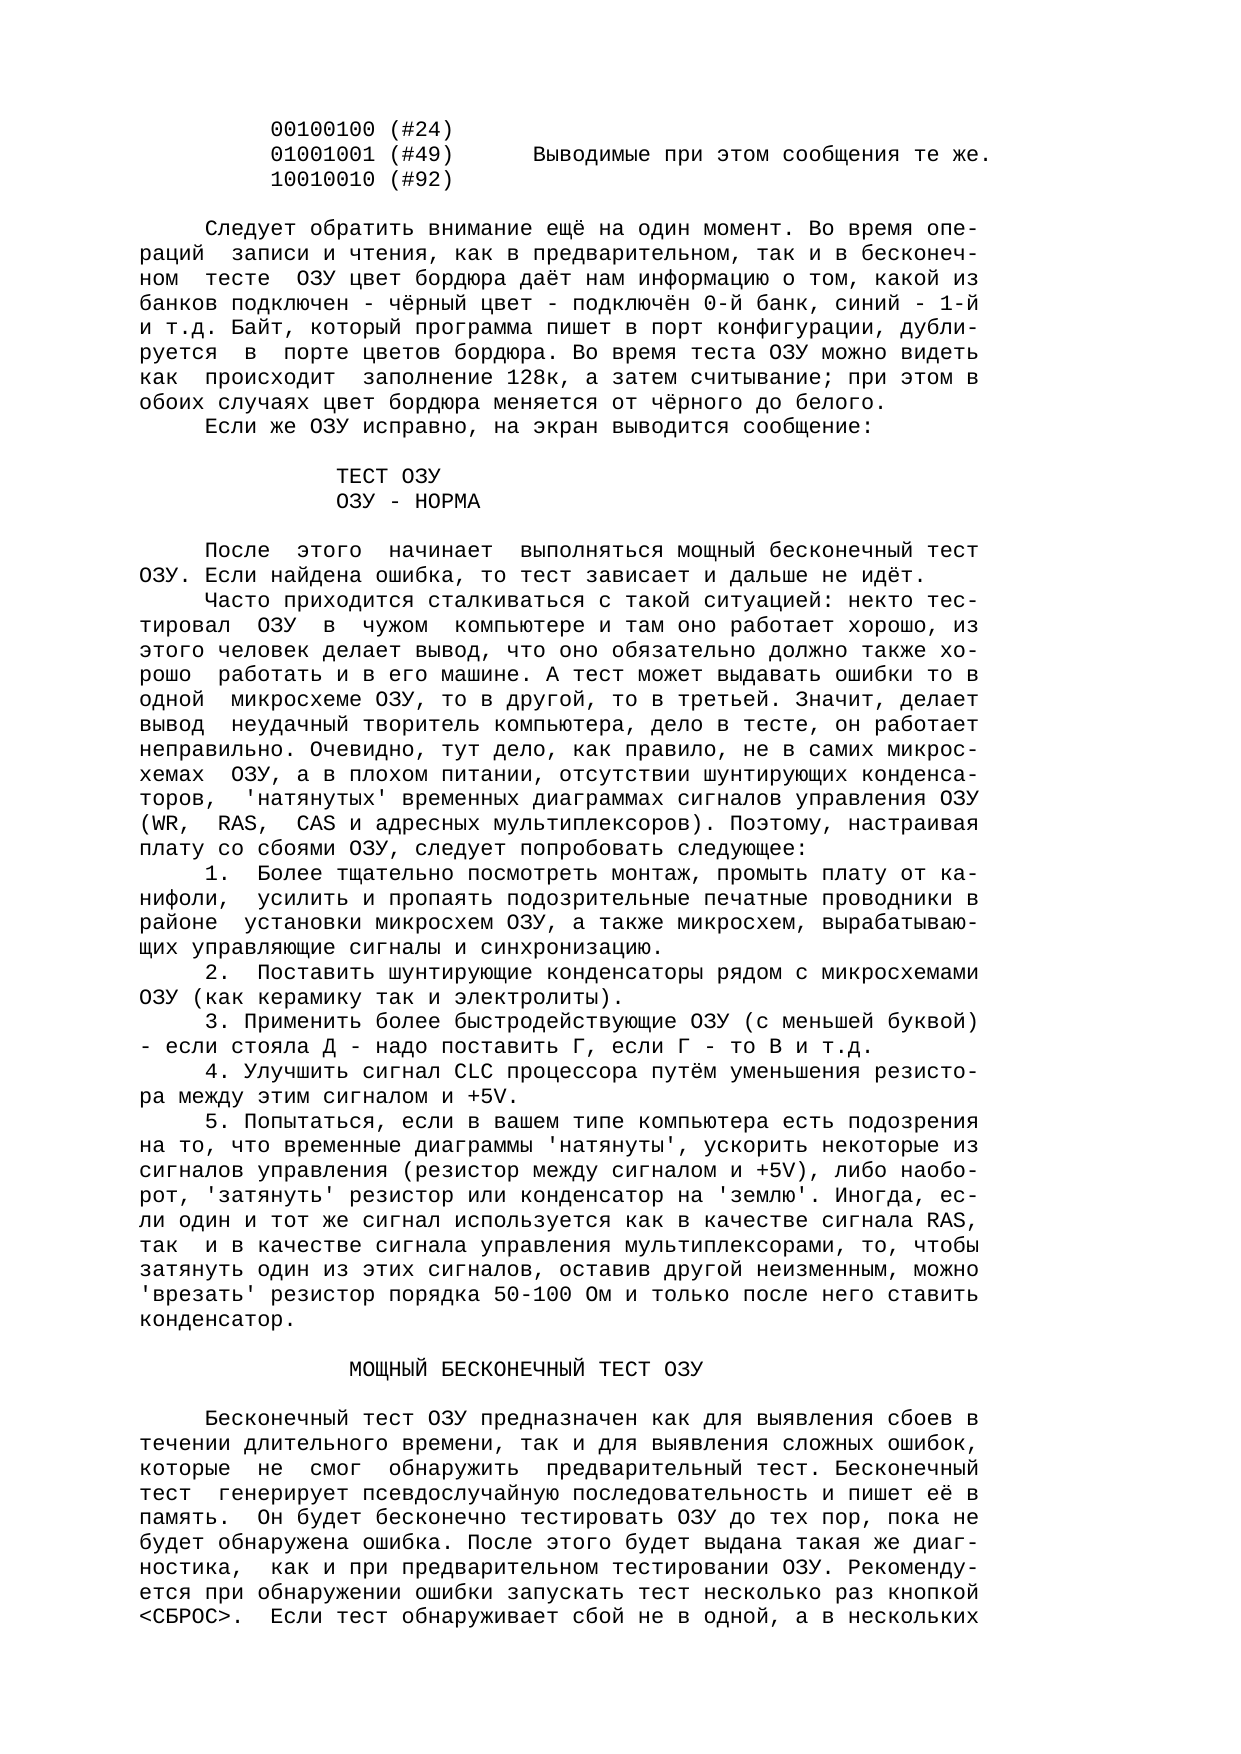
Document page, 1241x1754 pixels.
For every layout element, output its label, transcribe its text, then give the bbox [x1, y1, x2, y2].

text раций записи и чтения, как в предварительном, так и в бесконеч- [139, 242, 1101, 267]
text сигналов управления (резистор между сигналом и +5V), либо наобо- [139, 1159, 1101, 1184]
text обоих случаях цвет бордюра меняется от чёрного до белого. [139, 391, 1101, 416]
text ОЗУ - НОРМА [139, 490, 1101, 515]
text 01001001 (#49) Выводимые при этом сообщения те же. [139, 143, 1101, 168]
text 3. Применить более быстродействующие ОЗУ (с меньшей буквой) [139, 1011, 1101, 1035]
text неправильно. Очевидно, тут дело, как правило, не в самих микрос- [139, 738, 1101, 763]
text ОЗУ (как керамику так и электролиты). [139, 986, 1101, 1011]
text ли один и тот же сигнал используется как в качестве сигнала RAS, [139, 1209, 1101, 1234]
text Следует обратить внимание ещё на один момент. Во время опе- [139, 217, 1101, 242]
text щих управляющие сигналы и синхронизацию. [139, 936, 1101, 961]
text 2. Поставить шунтирующие конденсаторы рядом с микросхемами [139, 961, 1101, 986]
text на то, что временные диаграммы 'натянуты', ускорить некоторые из [139, 1134, 1101, 1159]
text 4. Улучшить сигнал CLC процессора путём уменьшения резисто- [139, 1060, 1101, 1085]
text этого человек делает вывод, что оно обязательно должно также хо- [139, 639, 1101, 663]
text память. Он будет бесконечно тестировать ОЗУ до тех пор, пока не [139, 1506, 1101, 1531]
text <СБРОС>. Если тест обнаруживает сбой не в одной, а в нескольких [139, 1606, 1101, 1630]
text как происходит заполнение 128к, а затем считывание; при этом в [139, 366, 1101, 391]
text - если стояла Д - надо поставить Г, если Г - то В и т.д. [139, 1035, 1101, 1060]
text 00100100 (#24) [139, 118, 1101, 143]
text Часто приходится сталкиваться с такой ситуацией: некто тес- [139, 589, 1101, 614]
text 1. Более тщательно посмотреть монтаж, промыть плату от ка- [139, 862, 1101, 887]
text и т.д. Байт, который программа пишет в порт конфигурации, дубли- [139, 316, 1101, 341]
text вывод неудачный творитель компьютера, дело в тесте, он работает [139, 713, 1101, 738]
text ностика, как и при предварительном тестировании ОЗУ. Рекоменду- [139, 1556, 1101, 1581]
text 10010010 (#92) [139, 168, 1101, 192]
text районе установки микросхем ОЗУ, а также микросхем, вырабатываю- [139, 911, 1101, 936]
text ном тесте ОЗУ цвет бордюра даёт нам информацию о том, какой из [139, 267, 1101, 292]
text Бесконечный тест ОЗУ предназначен как для выявления сбоев в [139, 1407, 1101, 1432]
text 'врезать' резистор порядка 50-100 Ом и только после него ставить [139, 1283, 1101, 1308]
text После этого начинает выполняться мощный бесконечный тест [139, 539, 1101, 564]
text нифоли, усилить и пропаять подозрительные печатные проводники в [139, 887, 1101, 911]
text торов, 'натянутых' временных диаграммах сигналов управления ОЗУ [139, 787, 1101, 812]
text банков подключен - чёрный цвет - подключён 0-й банк, синий - 1-й [139, 292, 1101, 316]
text ра между этим сигналом и +5V. [139, 1085, 1101, 1110]
text плату со сбоями ОЗУ, следует попробовать следующее: [139, 837, 1101, 862]
text рот, 'затянуть' резистор или конденсатор на 'землю'. Иногда, ес- [139, 1184, 1101, 1209]
text (WR, RAS, CAS и адресных мультиплексоров). Поэтому, настраивая [139, 812, 1101, 837]
text руется в порте цветов бордюра. Во время теста ОЗУ можно видеть [139, 341, 1101, 366]
text 5. Попытаться, если в вашем типе компьютера есть подозрения [139, 1110, 1101, 1134]
text тест генерирует псевдослучайную последовательность и пишет её в [139, 1482, 1101, 1506]
text хемах ОЗУ, а в плохом питании, отсутствии шунтирующих конденса- [139, 763, 1101, 787]
text течении длительного времени, так и для выявления сложных ошибок, [139, 1432, 1101, 1457]
text тировал ОЗУ в чужом компьютере и там оно работает хорошо, из [139, 614, 1101, 639]
text конденсатор. [139, 1308, 1101, 1333]
text МОЩНЫЙ БЕСКОНЕЧНЫЙ ТЕСТ ОЗУ [139, 1358, 1101, 1382]
text одной микросхеме ОЗУ, то в другой, то в третьей. Значит, делает [139, 688, 1101, 713]
text так и в качестве сигнала управления мультиплексорами, то, чтобы [139, 1234, 1101, 1258]
text рошо работать и в его машине. А тест может выдавать ошибки то в [139, 663, 1101, 688]
text ется при обнаружении ошибки запускать тест несколько раз кнопкой [139, 1581, 1101, 1606]
text ТЕСТ ОЗУ [139, 465, 1101, 490]
text которые не смог обнаружить предварительный тест. Бесконечный [139, 1457, 1101, 1482]
text Если же ОЗУ исправно, на экран выводится сообщение: [139, 416, 1101, 440]
text ОЗУ. Если найдена ошибка, то тест зависает и дальше не идёт. [139, 564, 1101, 589]
text будет обнаружена ошибка. После этого будет выдана такая же диаг- [139, 1531, 1101, 1556]
text затянуть один из этих сигналов, оставив другой неизменным, можно [139, 1258, 1101, 1283]
